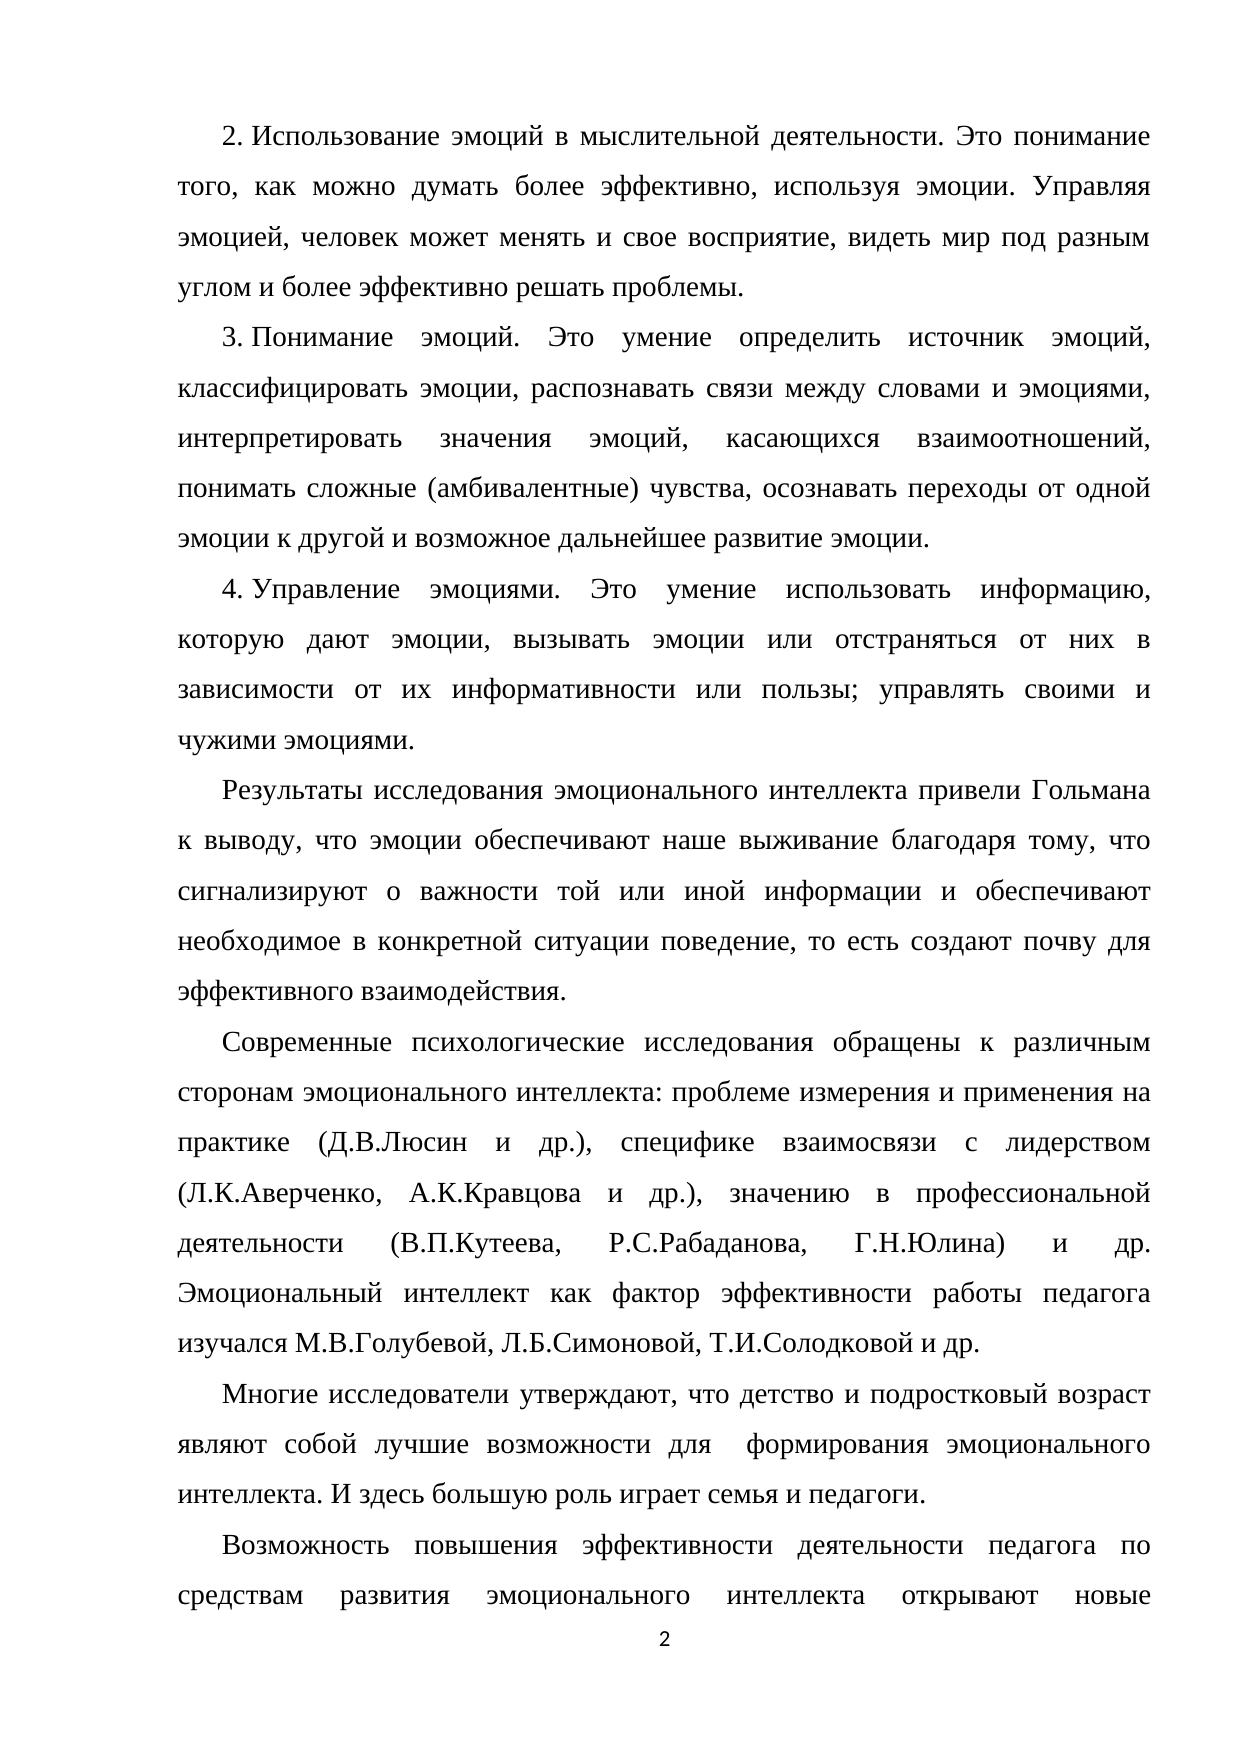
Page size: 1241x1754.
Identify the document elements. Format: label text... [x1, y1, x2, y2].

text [177, 1527, 1152, 1611]
text Результаты исследования эмоционального интеллекта привели Гольмана к выводу, что эмоции обеспечивают наше выживание благодаря тому, что сигнализируют о важности той или иной информации и обеспечивают необходимое в конкретной ситуации поведение, то есть создают почву для эффективного взаимодействия. [177, 772, 1152, 1007]
list Управление эмоциями. Это умение использовать информацию, которую дают эмоции, вызывать эмоции или отстраняться от них в зависимости от их информативности или пользы; управлять своими и чужими эмоциями. [177, 571, 1152, 755]
text Современные психологические исследования обращены к различным сторонам эмоционального интеллекта: проблеме измерения и применения на практике (Д.В.Люсин и др.), специфике взаимосвязи с лидерством (Л.К.Аверченко, А.К.Кравцова и др.), значению в профессиональной деятельности (В.П.Кутеева, Р.С.Рабаданова, Г.Н.Юлина) и др. Эмоциональный интеллект как фактор эффективности работы педагога изучался М.В.Голубевой, Л.Б.Симоновой, Т.И.Солодковой и др. [177, 1024, 1152, 1359]
list Использование эмоций в мыслительной деятельности. Это понимание того, как можно думать более эффективно, используя эмоции. Управляя эмоцией, человек может менять и свое восприятие, видеть мир под разным углом и более эффективно решать проблемы. [177, 118, 1152, 303]
list Понимание эмоций. Это умение определить источник эмоций, классифицировать эмоции, распознавать связи между словами и эмоциями, интерпретировать значения эмоций, касающихся взаимоотношений, понимать сложные (амбивалентные) чувства, осознавать переходы от одной эмоции к другой и возможное дальнейшее развитие эмоции. [177, 319, 1152, 554]
text Многие исследователи утверждают, что детство и подростковый возраст являют собой лучшие возможности для формирования эмоционального интеллекта. И здесь большую роль играет семья и педагоги. [177, 1376, 1152, 1510]
